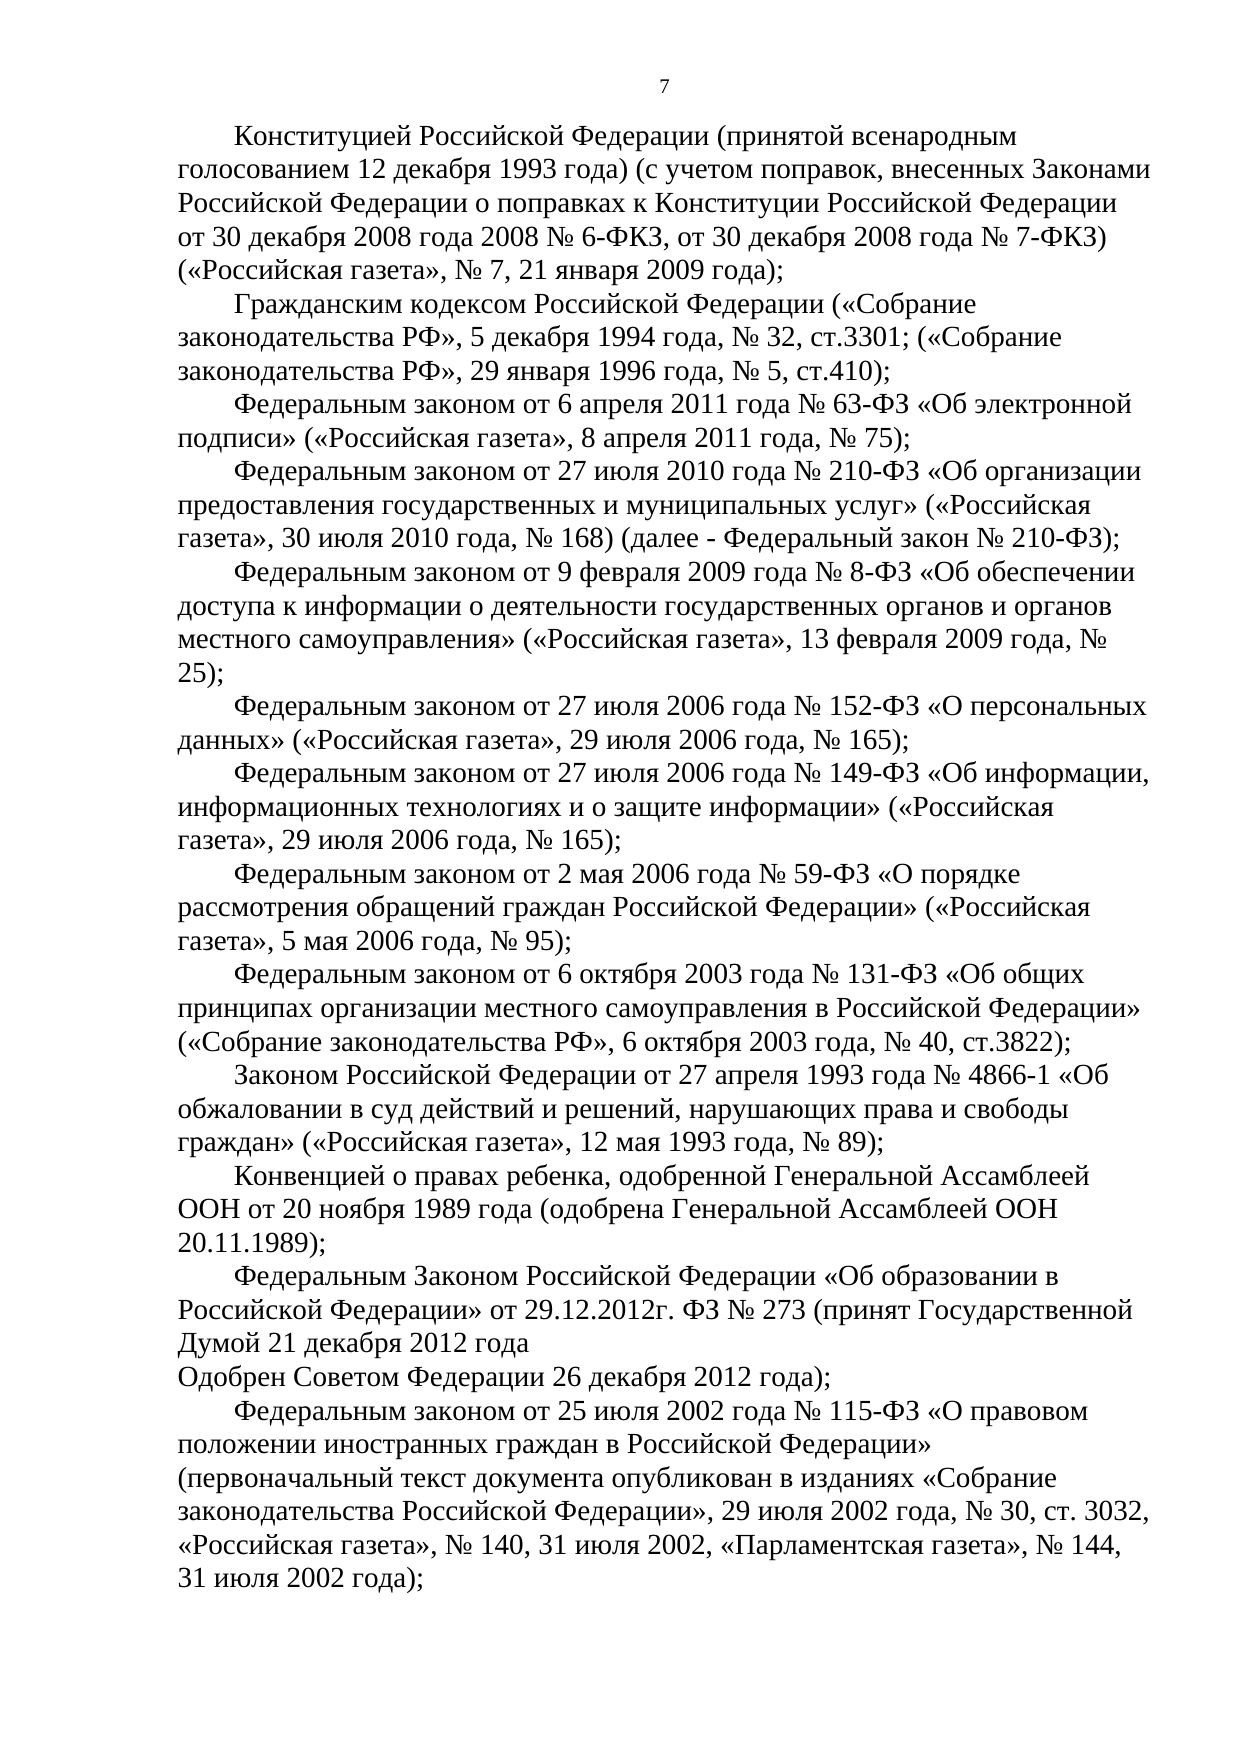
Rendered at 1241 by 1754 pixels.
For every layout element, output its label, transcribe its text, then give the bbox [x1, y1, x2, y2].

text Федеральным законом от 9 февраля 2009 года № 8-ФЗ «Об обеспечении доступа к информации о деятельности государственных органов и органов местного самоуправления» («Российская газета», 13 февраля 2009 года, № 25); [177, 554, 1152, 688]
text Конституцией Российской Федерации (принятой всенародным голосованием 12 декабря 1993 года) (с учетом поправок, внесенных Законами Российской Федерации о поправках к Конституции Российской Федерации от 30 декабря 2008 года 2008 № 6-ФКЗ, от 30 декабря 2008 года № 7-ФКЗ) («Российская газета», № 7, 21 января 2009 года); [177, 118, 1152, 286]
text Федеральным законом от 6 октября 2003 года № 131-ФЗ «Об общих принципах организации местного самоуправления в Российской Федерации» («Собрание законодательства РФ», 6 октября 2003 года, № 40, ст.3822); [177, 957, 1152, 1057]
text Законом Российской Федерации от 27 апреля 1993 года № 4866-1 «Об обжаловании в суд действий и решений, нарушающих права и свободы граждан» («Российская газета», 12 мая 1993 года, № 89); [177, 1057, 1152, 1158]
text Федеральным законом от 27 июля 2006 года № 149-ФЗ «Об информации, информационных технологиях и о защите информации» («Российская газета», 29 июля 2006 года, № 165); [177, 755, 1152, 856]
text Федеральным законом от 27 июля 2006 года № 152-ФЗ «О персональных данных» («Российская газета», 29 июля 2006 года, № 165); [177, 688, 1152, 755]
text Федеральным законом от 27 июля 2010 года № 210-ФЗ «Об организации предоставления государственных и муниципальных услуг» («Российская газета», 30 июля 2010 года, № 168) (далее - Федеральный закон № 210-ФЗ); [177, 453, 1152, 554]
text Конвенцией о правах ребенка, одобренной Генеральной Ассамблеей ООН от 20 ноября 1989 года (одобрена Генеральной Ассамблеей ООН 20.11.1989); [177, 1158, 1152, 1258]
text Федеральным законом от 2 мая 2006 года № 59-ФЗ «О порядке рассмотрения обращений граждан Российской Федерации» («Российская газета», 5 мая 2006 года, № 95); [177, 856, 1152, 957]
text Федеральным законом от 25 июля 2002 года № 115-ФЗ «О правовом положении иностранных граждан в Российской Федерации» (первоначальный текст документа опубликован в изданиях «Собрание законодательства Российской Федерации», 29 июля 2002 года, № 30, ст. 3032, «Российская газета», № 140, 31 июля 2002, «Парламентская газета», № 144, 31 июля 2002 года); [177, 1393, 1152, 1594]
text Гражданским кодексом Российской Федерации («Собрание законодательства РФ», 5 декабря 1994 года, № 32, ст.3301; («Собрание законодательства РФ», 29 января 1996 года, № 5, ст.410); [177, 286, 1152, 386]
text Федеральным законом от 6 апреля 2011 года № 63-ФЗ «Об электронной подписи» («Российская газета», 8 апреля 2011 года, № 75); [177, 386, 1152, 453]
text Федеральным Законом Российской Федерации «Об образовании в Российской Федерации» от 29.12.2012г. ФЗ № 273 (принят Государственной Думой 21 декабря 2012 года Одобрен Советом Федерации 26 декабря 2012 года); [177, 1258, 1152, 1393]
